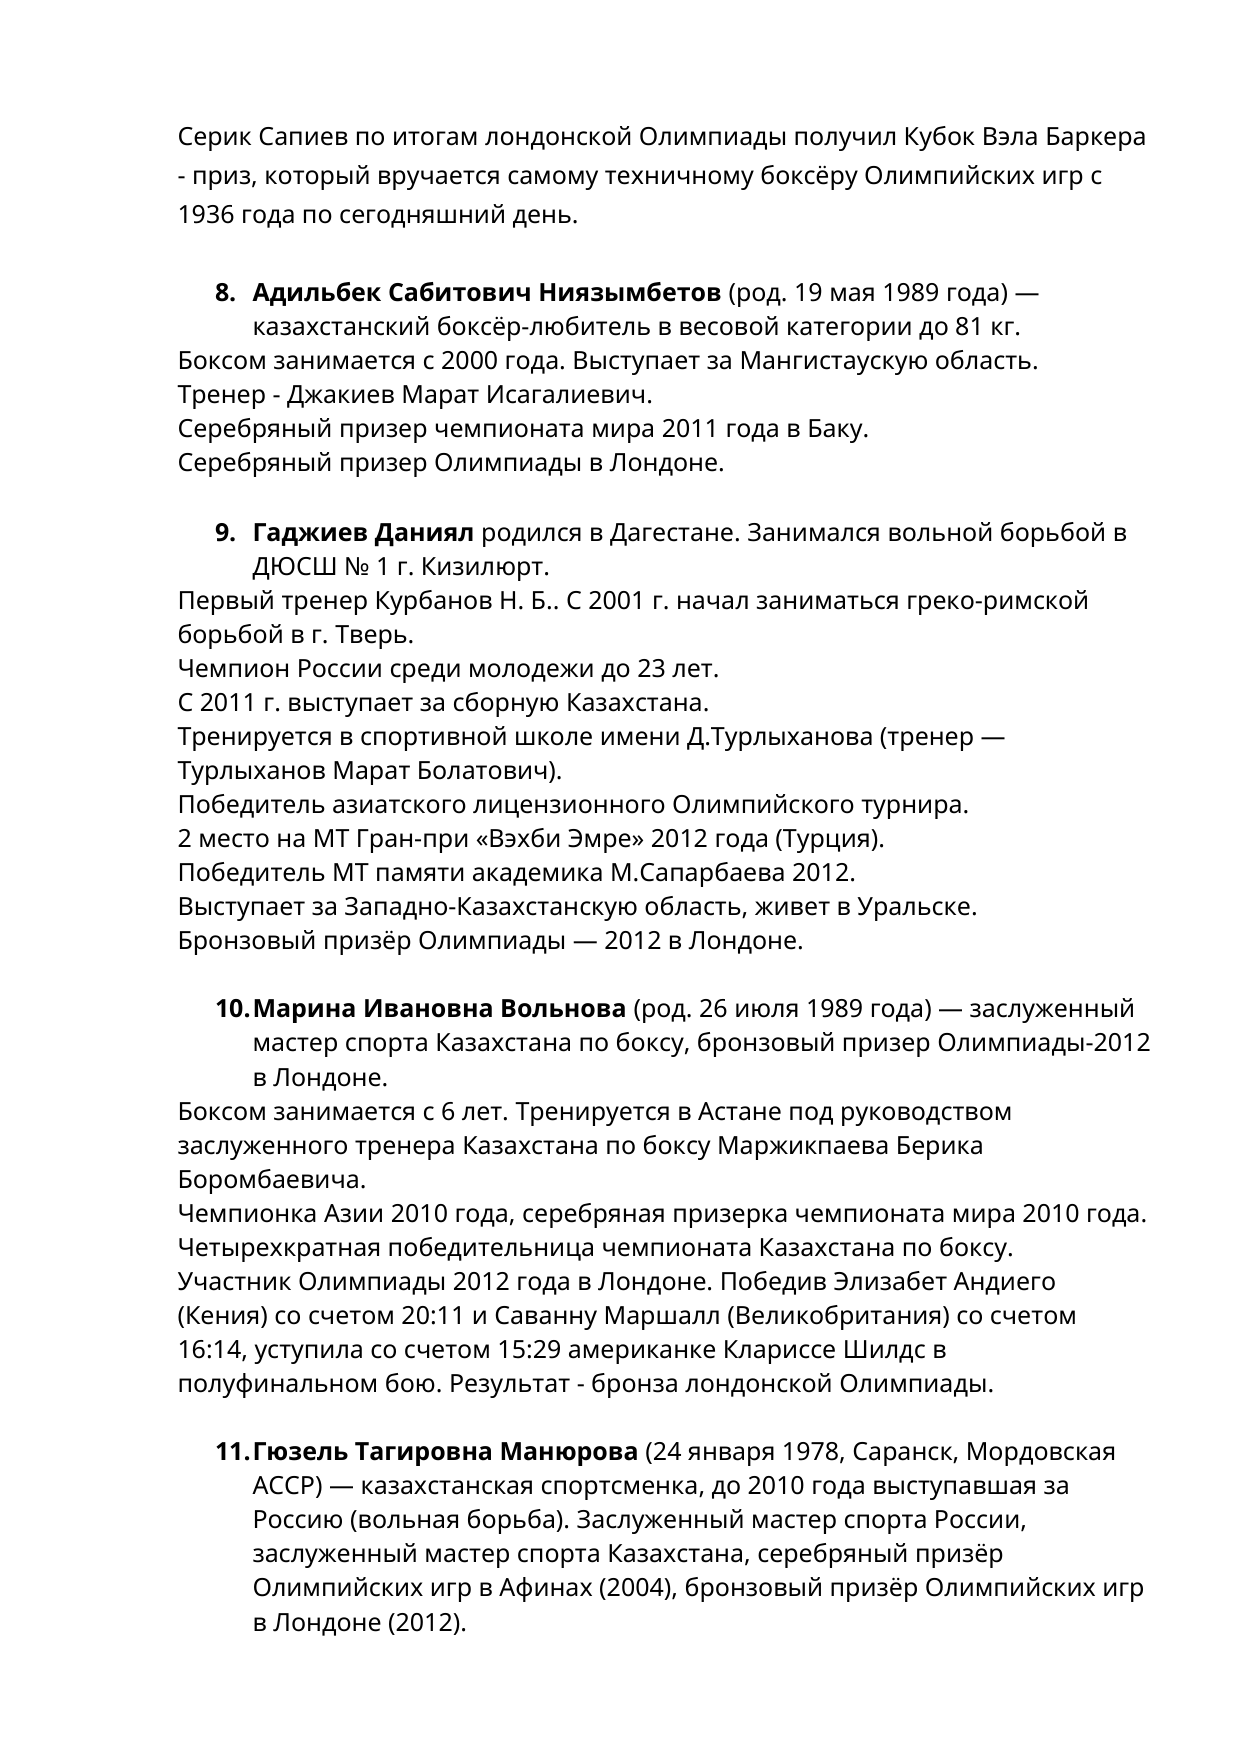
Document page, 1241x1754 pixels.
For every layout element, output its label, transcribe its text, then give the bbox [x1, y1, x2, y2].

text Боксом занимается с 2000 года. Выступает за Мангистаускую область. [177, 343, 1152, 377]
text Первый тренер Курбанов Н. Б.. С 2001 г. начал заниматься греко-римской борьбой в г. Тверь. [177, 582, 1152, 650]
text Боксом занимается с 6 лет. Тренируется в Астане под руководством заслуженного тренера Казахстана по боксу Маржикпаева Берика Боромбаевича. [177, 1093, 1152, 1195]
text Чемпион России среди молодежи до 23 лет. [177, 650, 1152, 684]
text Серебряный призер Олимпиады в Лондоне. [177, 445, 1152, 479]
text Серик Сапиев по итогам лондонской Олимпиады получил Кубок Вэла Баркера - приз, который вручается самому техничному боксёру Олимпийских игр с 1936 года по сегодняшний день. [177, 118, 1152, 231]
text 2 место на МТ Гран-при «Вэхби Эмре» 2012 года (Турция). [177, 821, 1152, 855]
text Участник Олимпиады 2012 года в Лондоне. Победив Элизабет Андиего (Кения) со счетом 20:11 и Саванну Маршалл (Великобритания) со счетом 16:14, уступила со счетом 15:29 американке Клариссе Шилдс в полуфинальном бою. Результат - бронза лондонской Олимпиады. [177, 1263, 1152, 1400]
text Победитель МТ памяти академика М.Сапарбаева 2012. [177, 855, 1152, 889]
text Чемпионка Азии 2010 года, серебряная призерка чемпионата мира 2010 года. [177, 1195, 1152, 1229]
list Марина Ивановна Вольнова (род. 26 июля 1989 года) — заслуженный мастер спорта Казахстана по боксу, бронзовый призер Олимпиады-2012 в Лондоне. [215, 991, 1152, 1093]
text Четырехкратная победительница чемпионата Казахстана по боксу. [177, 1229, 1152, 1263]
text Бронзовый призёр Олимпиады — 2012 в Лондоне. [177, 923, 1152, 957]
text Серебряный призер чемпионата мира 2011 года в Баку. [177, 411, 1152, 445]
text Тренируется в спортивной школе имени Д.Турлыханова (тренер — Турлыханов Марат Болатович). [177, 718, 1152, 787]
text Выступает за Западно-Казахстанскую область, живет в Уральске. [177, 889, 1152, 923]
text Тренер - Джакиев Марат Исагалиевич. [177, 377, 1152, 411]
text С 2011 г. выступает за сборную Казахстана. [177, 684, 1152, 718]
list Гаджиев Даниял родился в Дагестане. Занимался вольной борьбой в ДЮСШ № 1 г. Кизилюрт. [215, 514, 1152, 582]
list Гюзель Тагировна Манюрова (24 января 1978, Саранск, Мордовская АССР) — казахстанская спортсменка, до 2010 года выступавшая за Россию (вольная борьба). Заслуженный мастер спорта России, заслуженный мастер спорта Казахстана, серебряный призёр Олимпийских игр в Афинах (2004), бронзовый призёр Олимпийских игр в Лондоне (2012). [215, 1434, 1152, 1638]
text Победитель азиатского лицензионного Олимпийского турнира. [177, 787, 1152, 821]
list Адильбек Сабитович Ниязымбетов (род. 19 мая 1989 года) — казахстанский боксёр-любитель в весовой категории до 81 кг. [215, 275, 1152, 343]
